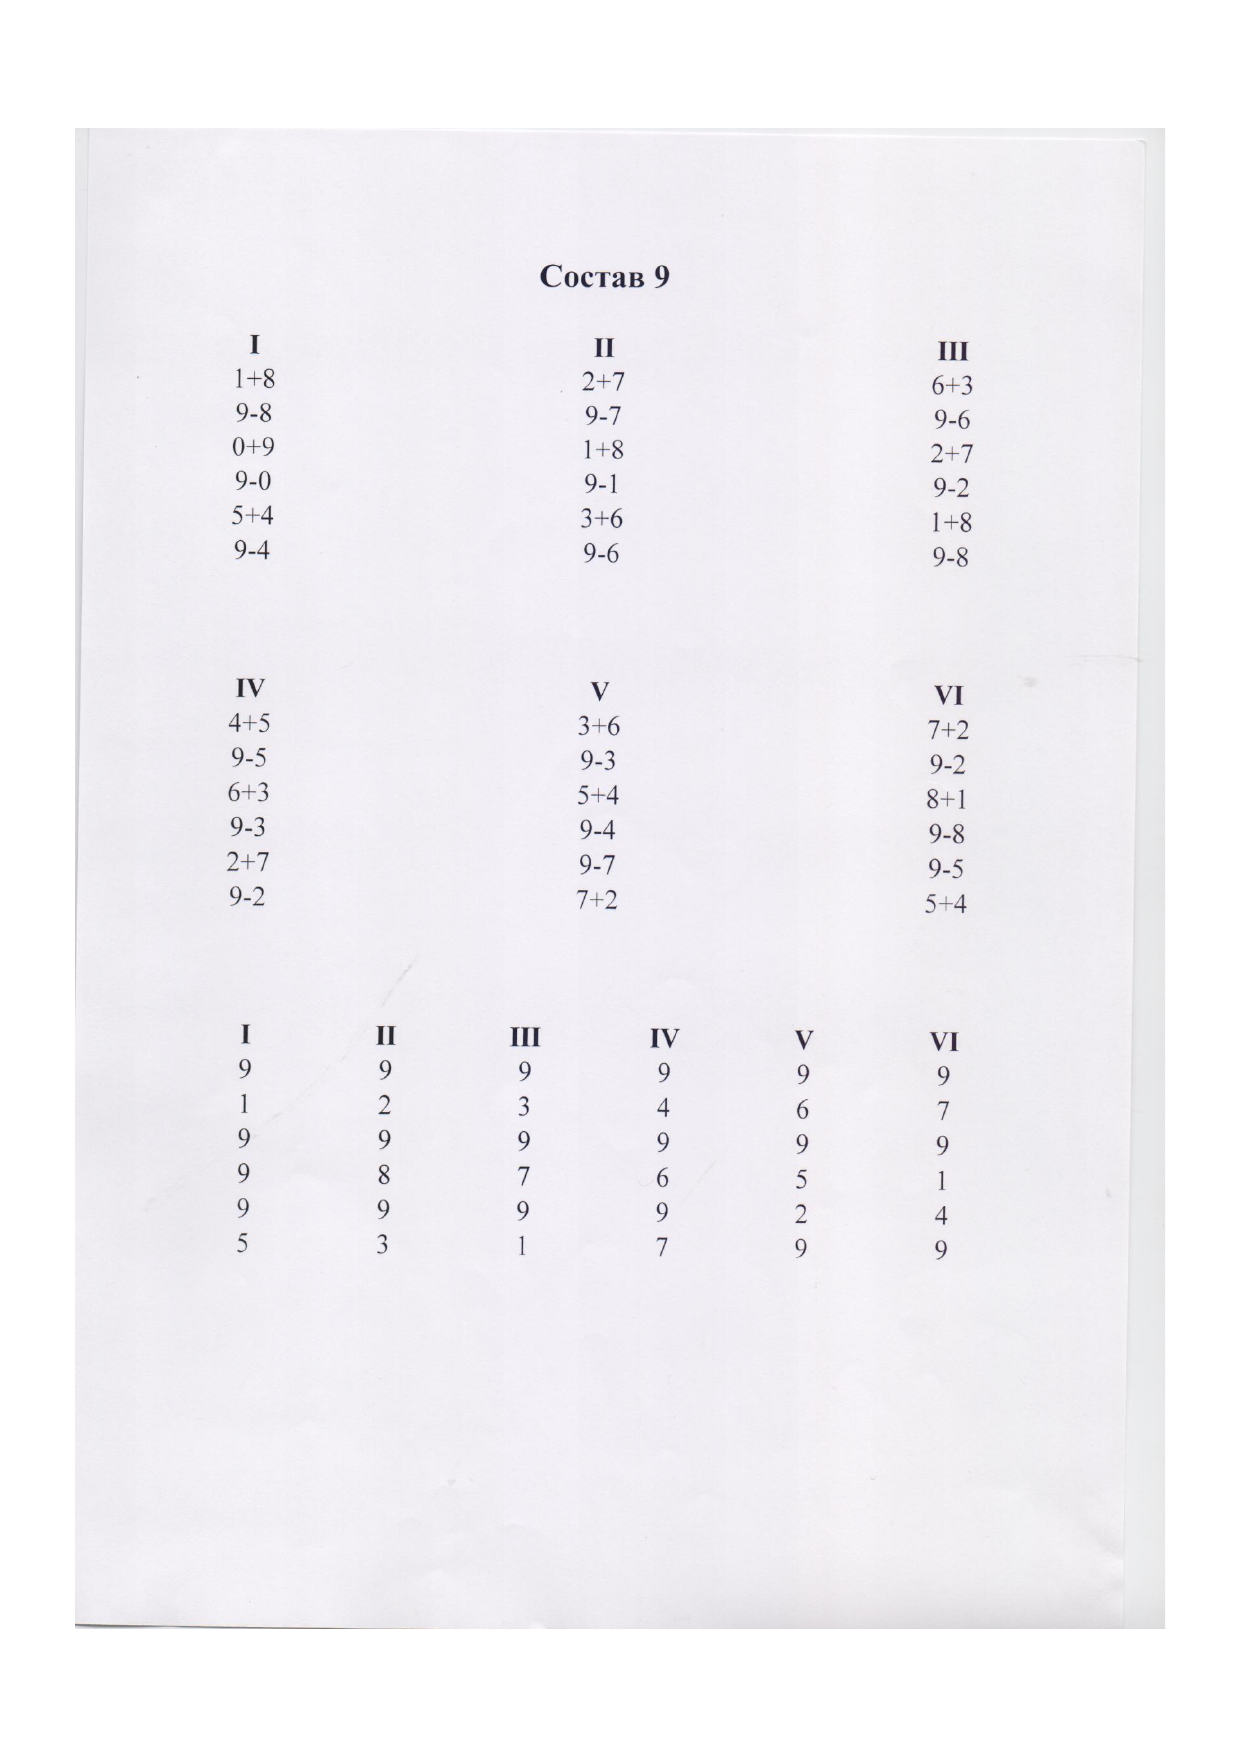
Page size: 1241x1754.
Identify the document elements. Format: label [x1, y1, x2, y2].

picture [75, 128, 1166, 1629]
